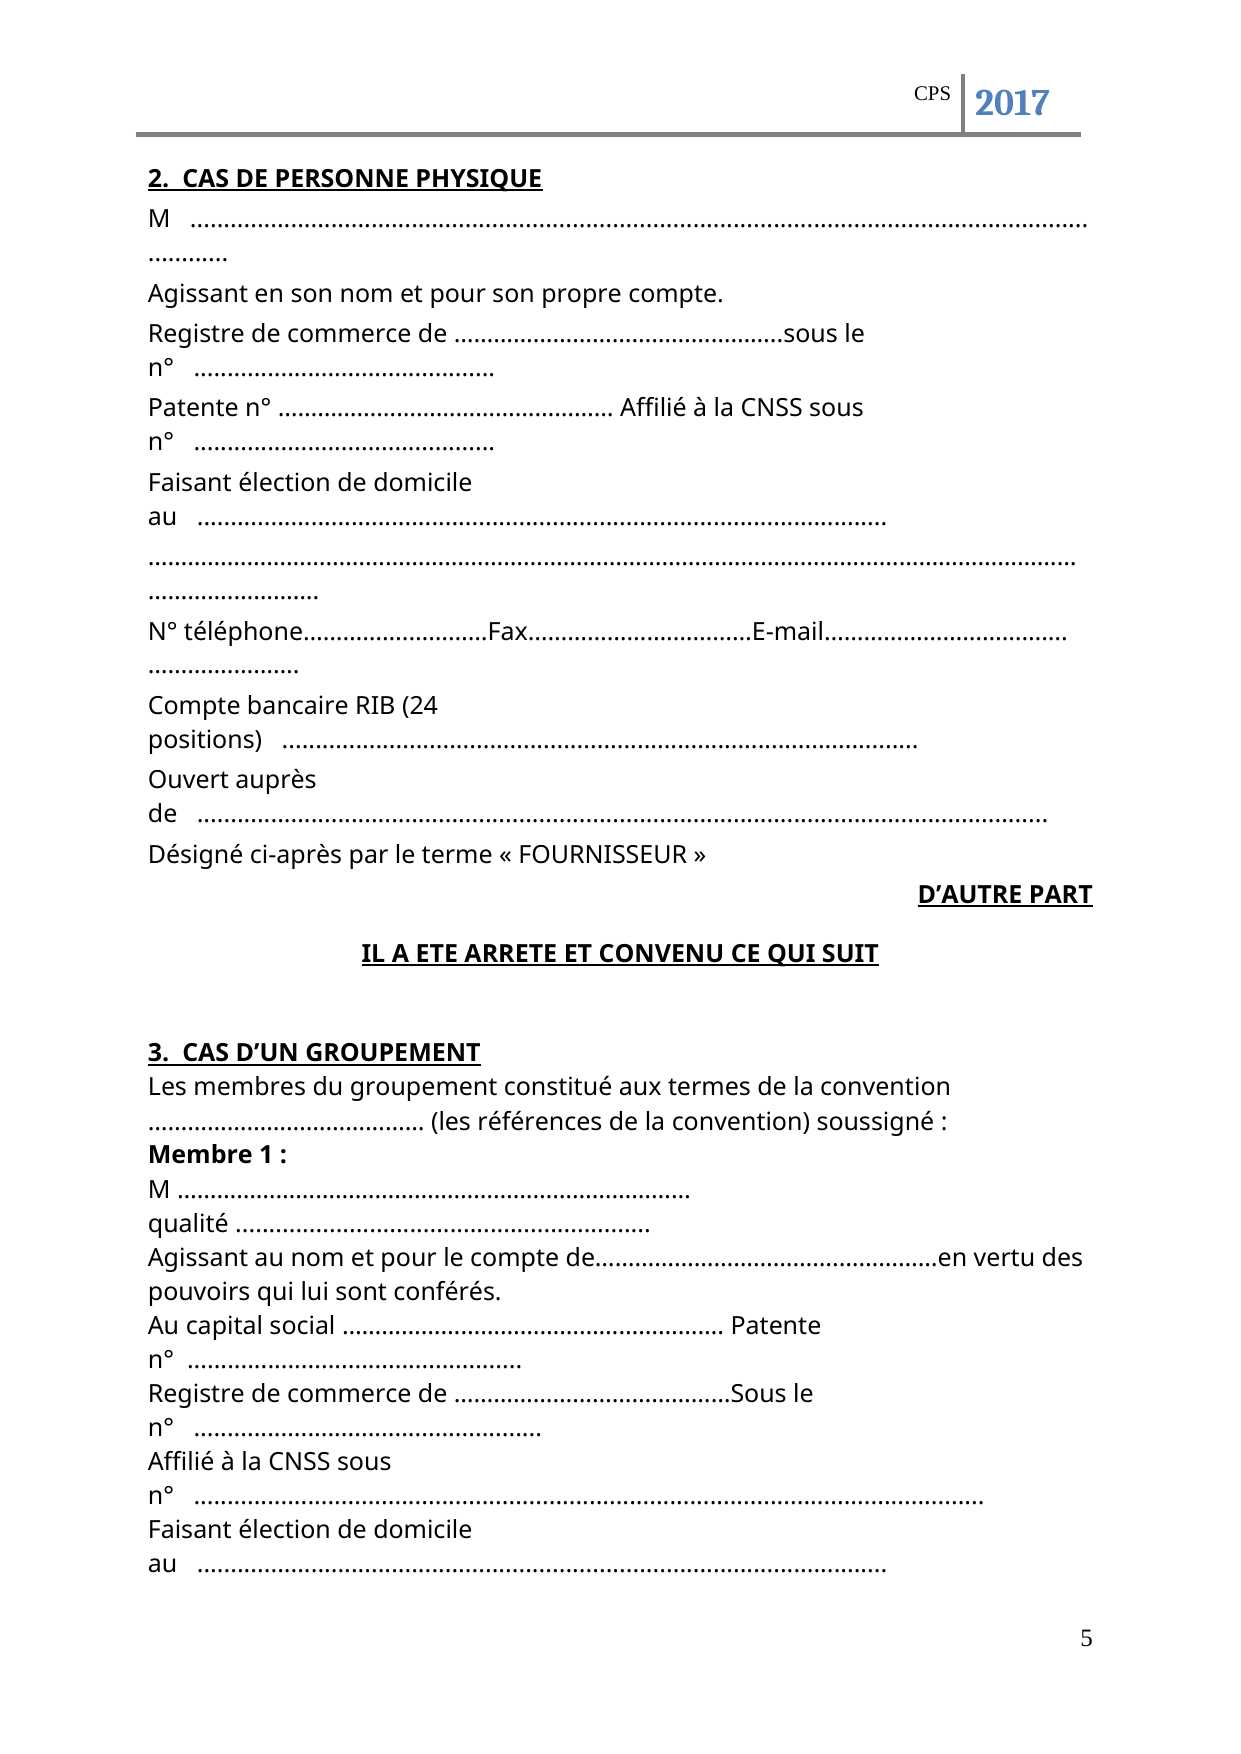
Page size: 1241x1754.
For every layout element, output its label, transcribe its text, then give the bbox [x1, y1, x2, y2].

subtitle Faisant élection de domicile au ....................................................................................................... [148, 1512, 1093, 1580]
subtitle Désigné ci-après par le terme « FOURNISSEUR » [148, 836, 1093, 870]
subtitle Faisant élection de domicile au ....................................................................................................... [148, 464, 1093, 532]
subtitle 3. Cas d’un groupement [148, 1035, 1093, 1069]
subtitle N° téléphone…………….…………Fax………………….…………E-mail……………………………….………….………. [148, 613, 1093, 681]
subtitle Ouvert auprès de ............................................................................................................................... [148, 762, 1093, 830]
subtitle M .................................................................................................................................................. [148, 201, 1093, 269]
subtitle Affilié à la CNSS sous n° ...................................................................................................................... [148, 1444, 1093, 1512]
subtitle 2. Cas de personne physique [148, 161, 1093, 195]
subtitle IL A ETE ARRETE ET CONVENU CE QUI SUIT [148, 936, 1093, 970]
subtitle M ……………………………………………………………………qualité .............................................................. [148, 1171, 1093, 1239]
subtitle Registre de commerce de ……………………………………Sous le n° .................................................... [148, 1376, 1093, 1444]
subtitle ……………………………………………………………………………………………………………………………………….…………. [148, 539, 1093, 607]
subtitle Compte bancaire RIB (24 positions) ............................................................................................... [148, 687, 1093, 756]
subtitle Registre de commerce de …………………………………………..sous le n° ............................................. [148, 316, 1093, 384]
subtitle Au capital social …………………………………………………. Patente n° .................................................. [148, 1307, 1093, 1376]
subtitle Les membres du groupement constitué aux termes de la convention …………………………………… (les références de la convention) soussigné : [148, 1069, 1093, 1137]
subtitle Membre 1 : [148, 1137, 1093, 1171]
subtitle Patente n° …………………………………………… Affilié à la CNSS sous n° ............................................. [148, 390, 1093, 458]
subtitle Agissant au nom et pour le compte de……………………………….……………en vertu des pouvoirs qui lui sont conférés. [148, 1239, 1093, 1307]
subtitle D’AUTRE PART [148, 877, 1093, 911]
subtitle Agissant en son nom et pour son propre compte. [148, 275, 1093, 309]
